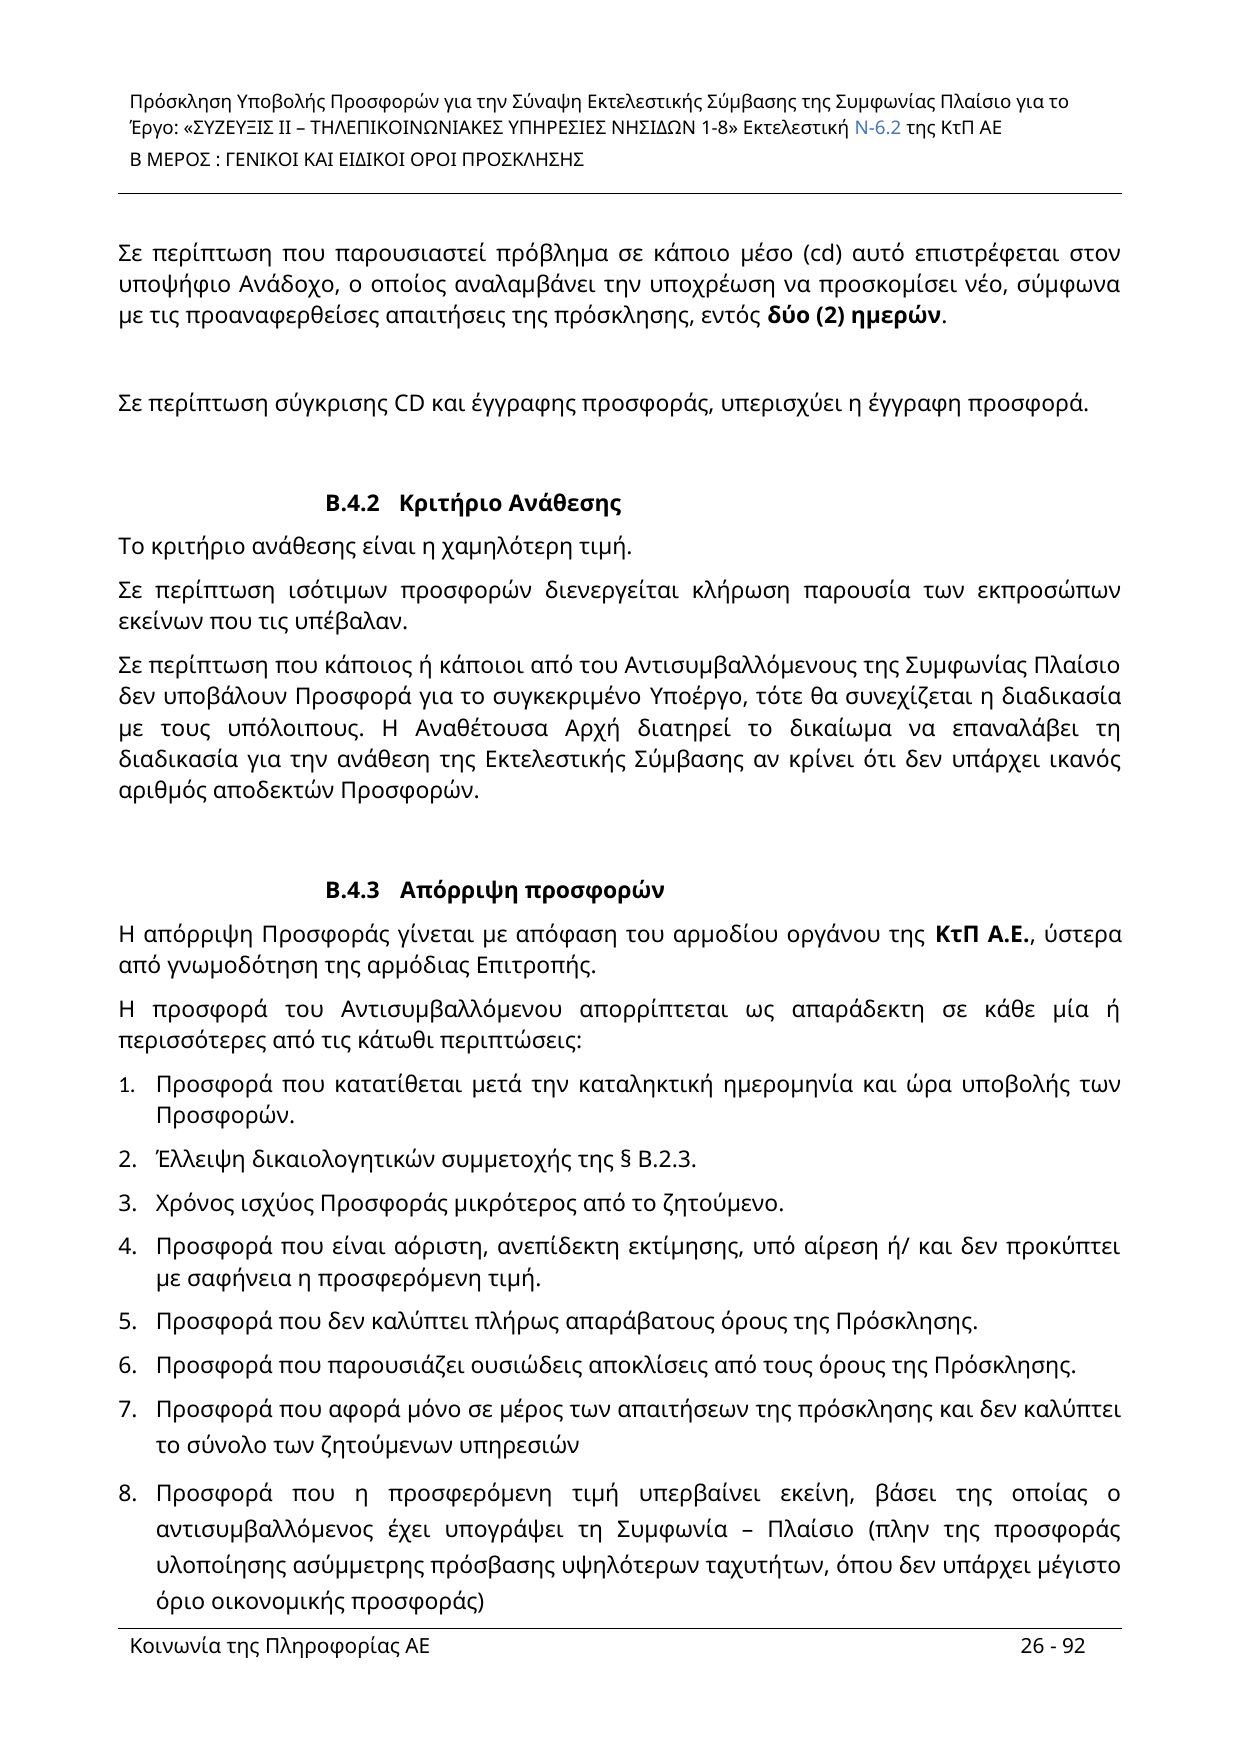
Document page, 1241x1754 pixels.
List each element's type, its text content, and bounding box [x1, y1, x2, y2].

subtitle Κριτήριο Ανάθεσης [325, 486, 1122, 518]
list Προσφορά που κατατίθεται μετά την καταληκτική ημερομηνία και ώρα υποβολής των Προσφορών. [118, 1068, 1122, 1130]
list Έλλειψη δικαιολογητικών συμμετοχής της § Β.2.3. [118, 1143, 1122, 1174]
text Σε περίπτωση που παρουσιαστεί πρόβλημα σε κάποιο μέσο (cd) αυτό επιστρέφεται στον υποψήφιο Ανάδοχο, ο οποίος αναλαμβάνει την υποχρέωση να προσκομίσει νέο, σύμφωνα με τις προαναφερθείσες απαιτήσεις της πρόσκλησης, εντός δύο (2) ημερών. [118, 236, 1122, 330]
subtitle Απόρριψη προσφορών [325, 874, 1122, 905]
list Προσφορά που είναι αόριστη, ανεπίδεκτη εκτίμησης, υπό αίρεση ή/ και δεν προκύπτει με σαφήνεια η προσφερόμενη τιμή. [118, 1230, 1122, 1293]
text Σε περίπτωση σύγκρισης CD και έγγραφης προσφοράς, υπερισχύει η έγγραφη προσφορά. [118, 386, 1122, 418]
list Προσφορά που αφορά μόνο σε μέρος των απαιτήσεων της πρόσκλησης και δεν καλύπτει το σύνολο των ζητούμενων υπηρεσιών [118, 1393, 1122, 1460]
text Σε περίπτωση που κάποιος ή κάποιοι από του Αντισυμβαλλόμενους της Συμφωνίας Πλαίσιο δεν υποβάλουν Προσφορά για το συγκεκριμένο Υποέργο, τότε θα συνεχίζεται η διαδικασία με τους υπόλοιπους. Η Αναθέτουσα Αρχή διατηρεί το δικαίωμα να επαναλάβει τη διαδικασία για την ανάθεση της Εκτελεστικής Σύμβασης αν κρίνει ότι δεν υπάρχει ικανός αριθμός αποδεκτών Προσφορών. [118, 649, 1122, 805]
text Σε περίπτωση ισότιμων προσφορών διενεργείται κλήρωση παρουσία των εκπροσώπων εκείνων που τις υπέβαλαν. [118, 574, 1122, 636]
text Η προσφορά του Αντισυμβαλλόμενου απορρίπτεται ως απαράδεκτη σε κάθε μία ή περισσότερες από τις κάτωθι περιπτώσεις: [118, 993, 1122, 1055]
list Προσφορά που δεν καλύπτει πλήρως απαράβατους όρους της Πρόσκλησης. [118, 1305, 1122, 1336]
list Προσφορά που παρουσιάζει ουσιώδεις αποκλίσεις από τους όρους της Πρόσκλησης. [118, 1349, 1122, 1380]
text Το κριτήριο ανάθεσης είναι η χαμηλότερη τιμή. [118, 530, 1122, 561]
text Η απόρριψη Προσφοράς γίνεται με απόφαση του αρμοδίου οργάνου της ΚτΠ Α.Ε., ύστερα από γνωμοδότηση της αρμόδιας Επιτροπής. [118, 918, 1122, 980]
list Χρόνος ισχύος Προσφοράς μικρότερος από το ζητούμενο. [118, 1186, 1122, 1218]
list Προσφορά που η προσφερόμενη τιμή υπερβαίνει εκείνη, βάσει της οποίας ο αντισυμβαλλόμενος έχει υπογράψει τη Συμφωνία – Πλαίσιο (πλην της προσφοράς υλοποίησης ασύμμετρης πρόσβασης υψηλότερων ταχυτήτων, όπου δεν υπάρχει μέγιστο όριο οικονομικής προσφοράς) [118, 1477, 1122, 1616]
